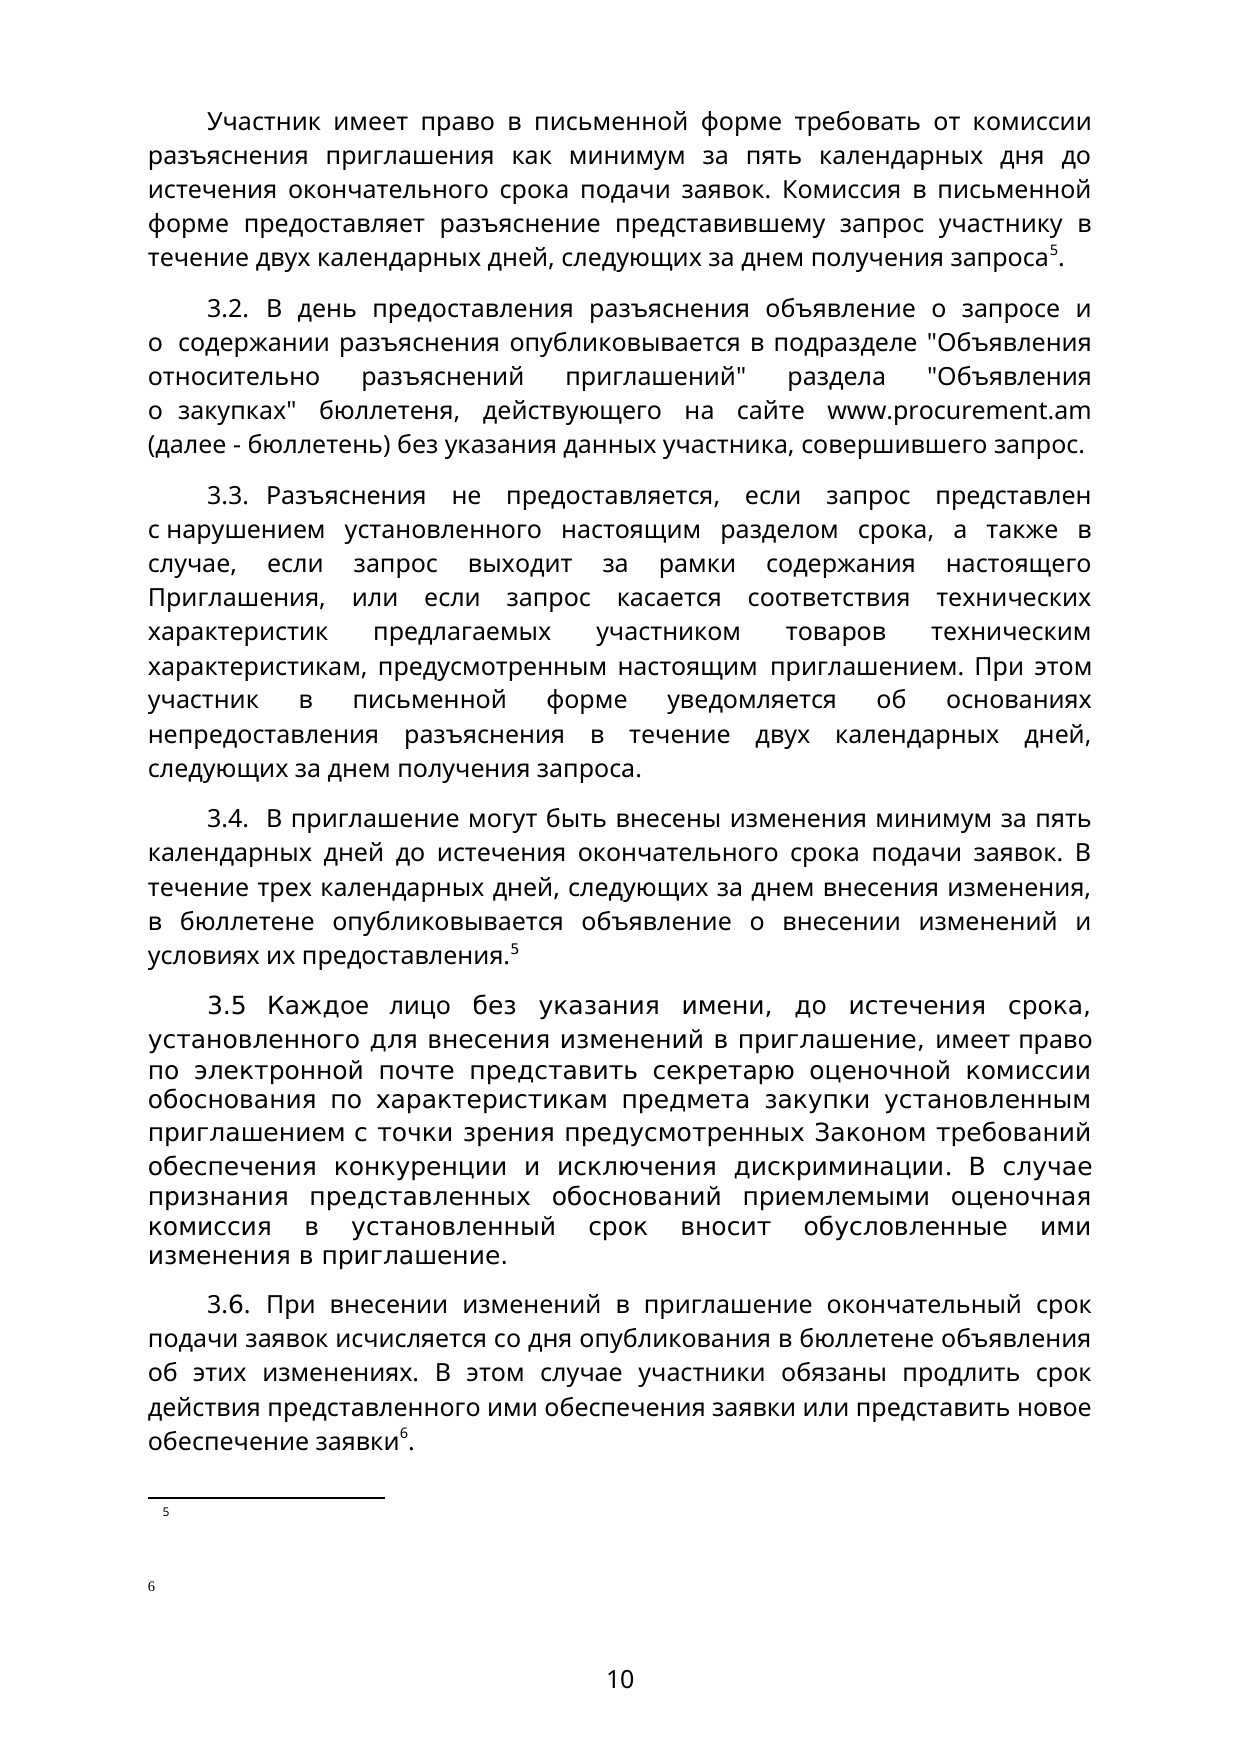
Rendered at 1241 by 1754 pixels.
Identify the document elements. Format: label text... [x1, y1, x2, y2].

text Участник имеет право в письменной форме требовать от комиссии разъяснения приглашения как минимум за пять календарных дня до истечения окончательного срока подачи заявок. Комиссия в письменной форме предоставляет разъяснение представившему запрос участнику в течение двух календарных дней, следующих за днем получения запроса5. [148, 103, 1092, 274]
text 3.5 Каждое лицо без указания имени, до истечения срока, установленного для внесения изменений в приглашение, имеет право по электронной почте представить секретарю оценочной комиссии обоснования по характеристикам предмета закупки установленным приглашением с точки зрения предусмотренных Законом требований обеспечения конкуренции и исключения дискриминации. В случае признания представленных обоснований приемлемыми оценочная комиссия в установленный срок вносит обусловленные ими изменения в приглашение. [148, 988, 1092, 1270]
text 3.3. Разъяснения не предоставляется, если запрос представлен с нарушением установленного настоящим разделом срока, а также в случае, если запрос выходит за рамки содержания настоящего Приглашения, или если запрос касается соответствия технических характеристик предлагаемых участником товаров техническим характеристикам, предусмотренным настоящим приглашением. При этом участник в письменной форме уведомляется об основаниях непредоставления разъяснения в течение двух календарных дней, следующих за днем получения запроса. [148, 478, 1092, 784]
text 3.2. В день предоставления разъяснения объявление о запросе и о содержании разъяснения опубликовывается в подразделе "Объявления относительно разъяснений приглашений" раздела "Объявления о закупках" бюллетеня, действующего на сайте www.procurement.am (далее - бюллетень) без указания данных участника, совершившего запрос. [148, 290, 1092, 461]
text 3.4. В приглашение могут быть внесены изменения минимум за пять календарных дней до истечения окончательного срока подачи заявок. В течение трех календарных дней, следующих за днем внесения изменения, в бюллетене опубликовывается объявление о внесении изменений и условиях их предоставления.5 [148, 801, 1092, 971]
text 3.6. При внесении изменений в приглашение окончательный срок подачи заявок исчисляется со дня опубликования в бюллетене объявления об этих изменениях. В этом случае участники обязаны продлить срок действия представленного ими обеспечения заявки или представить новое обеспечение заявки6. [148, 1287, 1092, 1457]
